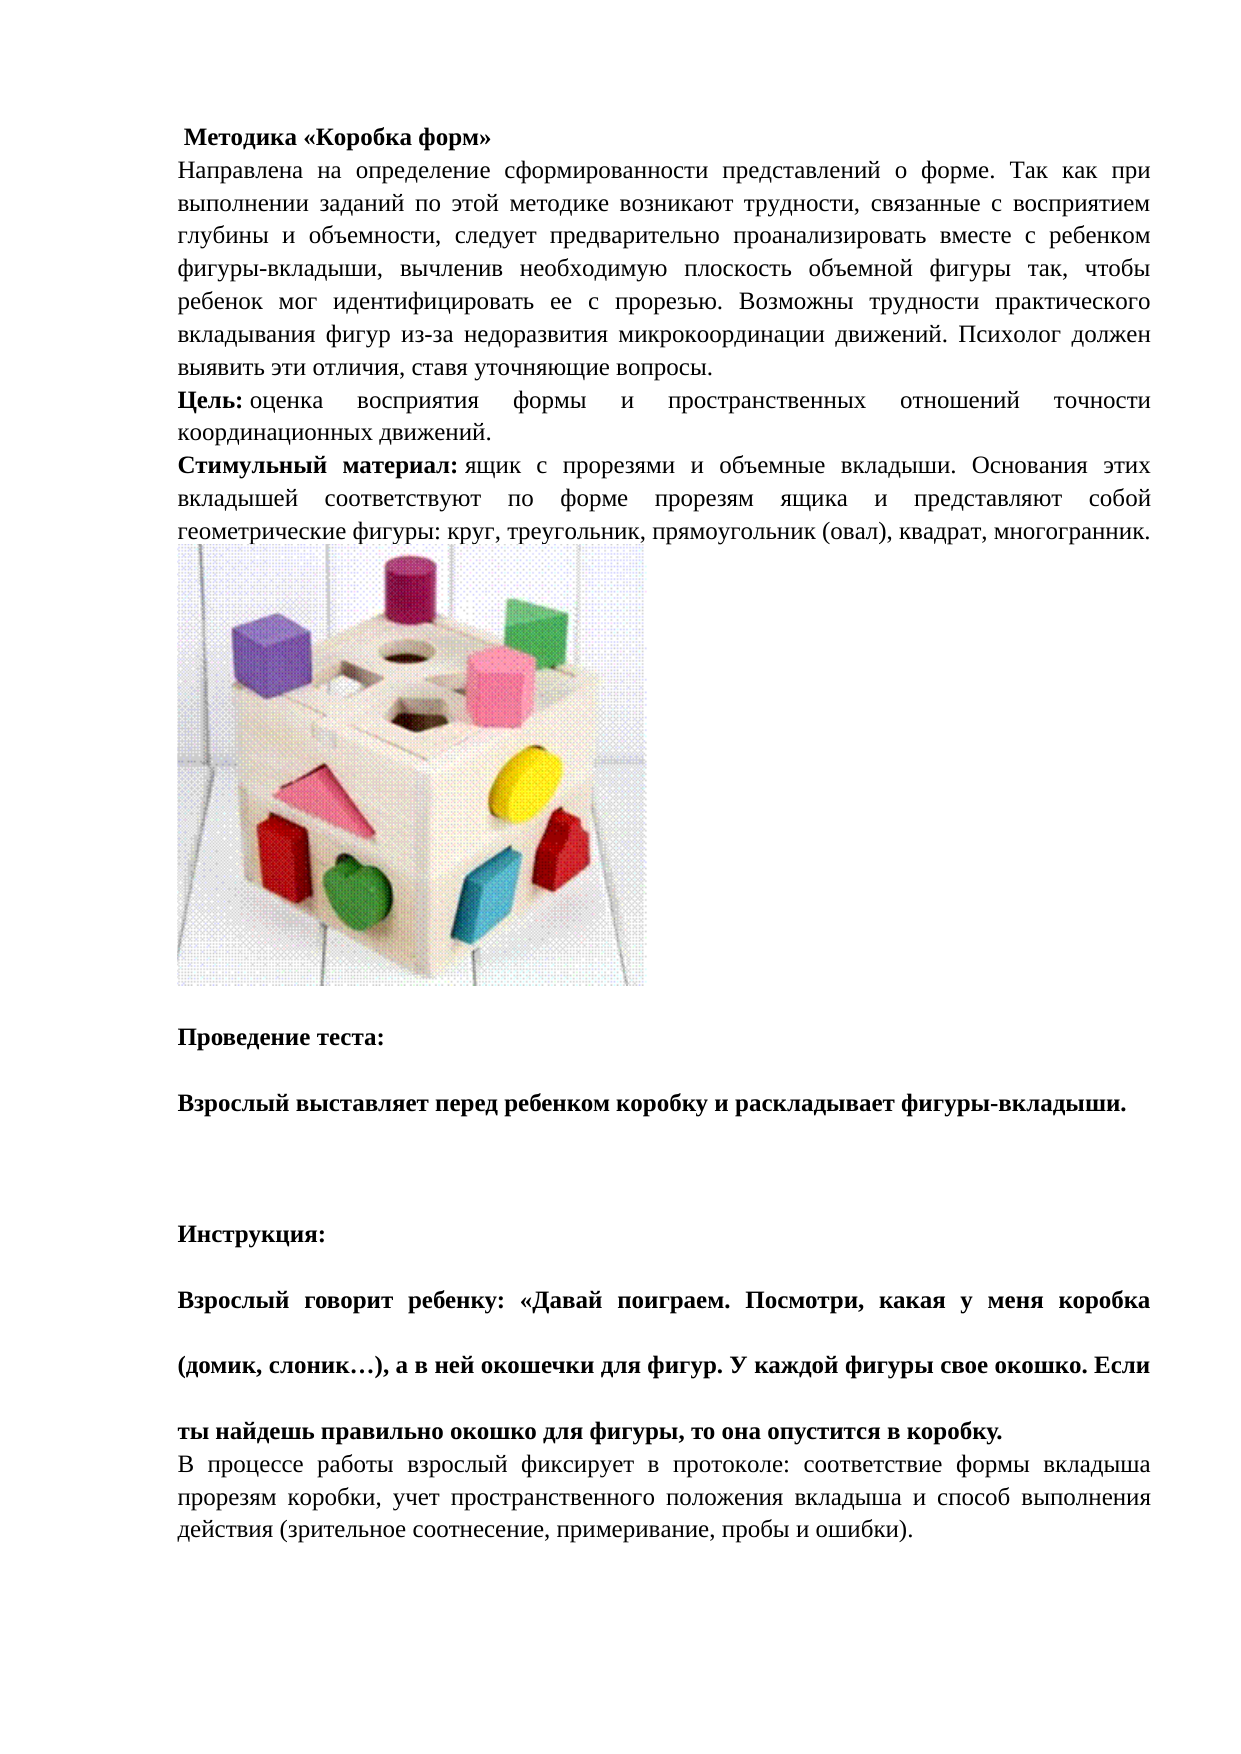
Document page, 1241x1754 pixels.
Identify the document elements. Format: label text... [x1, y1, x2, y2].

picture [177, 544, 649, 986]
text Методика «Коробка форм» [177, 118, 1152, 151]
text Инструкция: [177, 1182, 1152, 1248]
text Направлена на определение сформированности представлений о форме. Так как при выполнении заданий по этой методике возникают трудности, связанные с восприятием глубины и объемности, следует предварительно проанализировать вместе с ребенком фигуры-вкладыши, вычленив необходимую плоскость объемной фигуры так, чтобы ребенок мог идентифицировать ее с прорезью. Возможны трудности практического вкладывания фигур из-за недоразвития микрокоординации движений. Психолог должен выявить эти отличия, ставя уточняющие вопросы. [177, 151, 1152, 381]
text Взрослый говорит ребенку: «Давай поиграем. Посмотри, какая у меня коробка (домик, слоник…), а в ней окошечки для фигур. У каждой фигуры свое окошко. Если ты найдешь правильно окошко для фигуры, то она опустится в коробку. [177, 1248, 1152, 1445]
text Взрослый выставляет перед ребенком коробку и раскладывает фигуры-вкладыши. [177, 1051, 1152, 1117]
text Стимульный материал: ящик с прорезями и объемные вкладыши. Основания этих вкладышей соответствуют по форме прорезям ящика и представляют собой геометрические фигуры: круг, треугольник, прямоугольник (овал), квадрат, многогранник. [177, 446, 1152, 545]
text Проведение теста: [177, 985, 1152, 1051]
text Цель: оценка восприятия формы и пространственных отношений точности координационных движений. [177, 381, 1152, 446]
text В процессе работы взрослый фиксирует в протоколе: соответствие формы вкладыша прорезям коробки, учет пространственного положения вкладыша и способ выполнения действия (зрительное соотнесение, примеривание, пробы и ошибки). [177, 1445, 1152, 1543]
